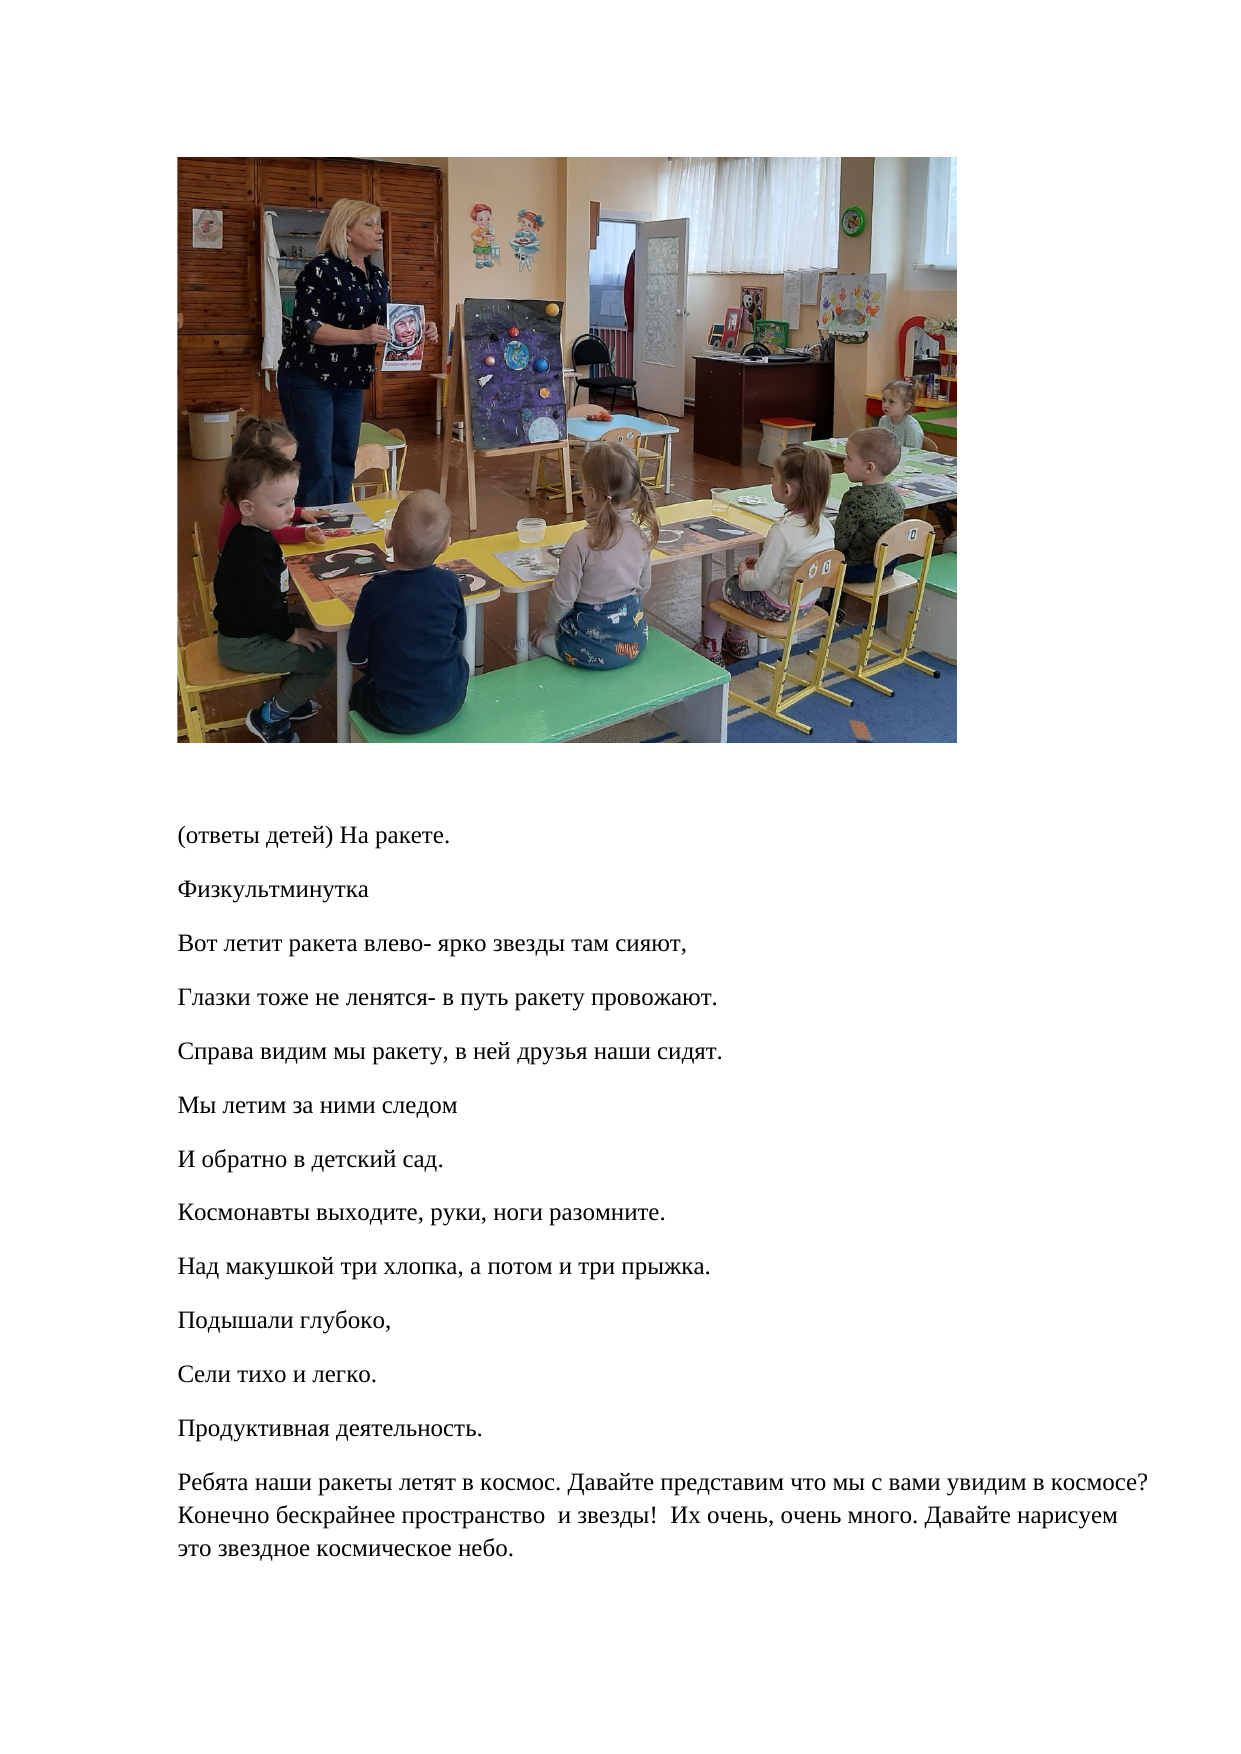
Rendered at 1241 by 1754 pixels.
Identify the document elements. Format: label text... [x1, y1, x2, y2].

text Справа видим мы ракету, в ней друзья наши сидят. [177, 1036, 1152, 1065]
text И обратно в детский сад. [177, 1144, 1152, 1172]
text Продуктивная деятельность. [177, 1413, 1152, 1442]
text Подышали глубоко, [177, 1305, 1152, 1334]
text Над макушкой три хлопка, а потом и три прыжка. [177, 1251, 1152, 1280]
text Глазки тоже не ленятся- в путь ракету провожают. [177, 982, 1152, 1011]
picture [177, 157, 957, 743]
text Мы летим за ними следом [177, 1090, 1152, 1118]
text Вот летит ракета влево- ярко звезды там сияют, [177, 928, 1152, 957]
text (ответы детей) На ракете. [177, 821, 1152, 849]
text Сели тихо и легко. [177, 1359, 1152, 1388]
text Физкультминутка [177, 874, 1152, 903]
text Ребята наши ракеты летят в космос. Давайте представим что мы с вами увидим в космосе? Конечно бескрайнее пространство и звезды! Их очень, очень много. Давайте нарисуем это звездное космическое небо. [177, 1467, 1152, 1562]
text Космонавты выходите, руки, ноги разомните. [177, 1197, 1152, 1226]
